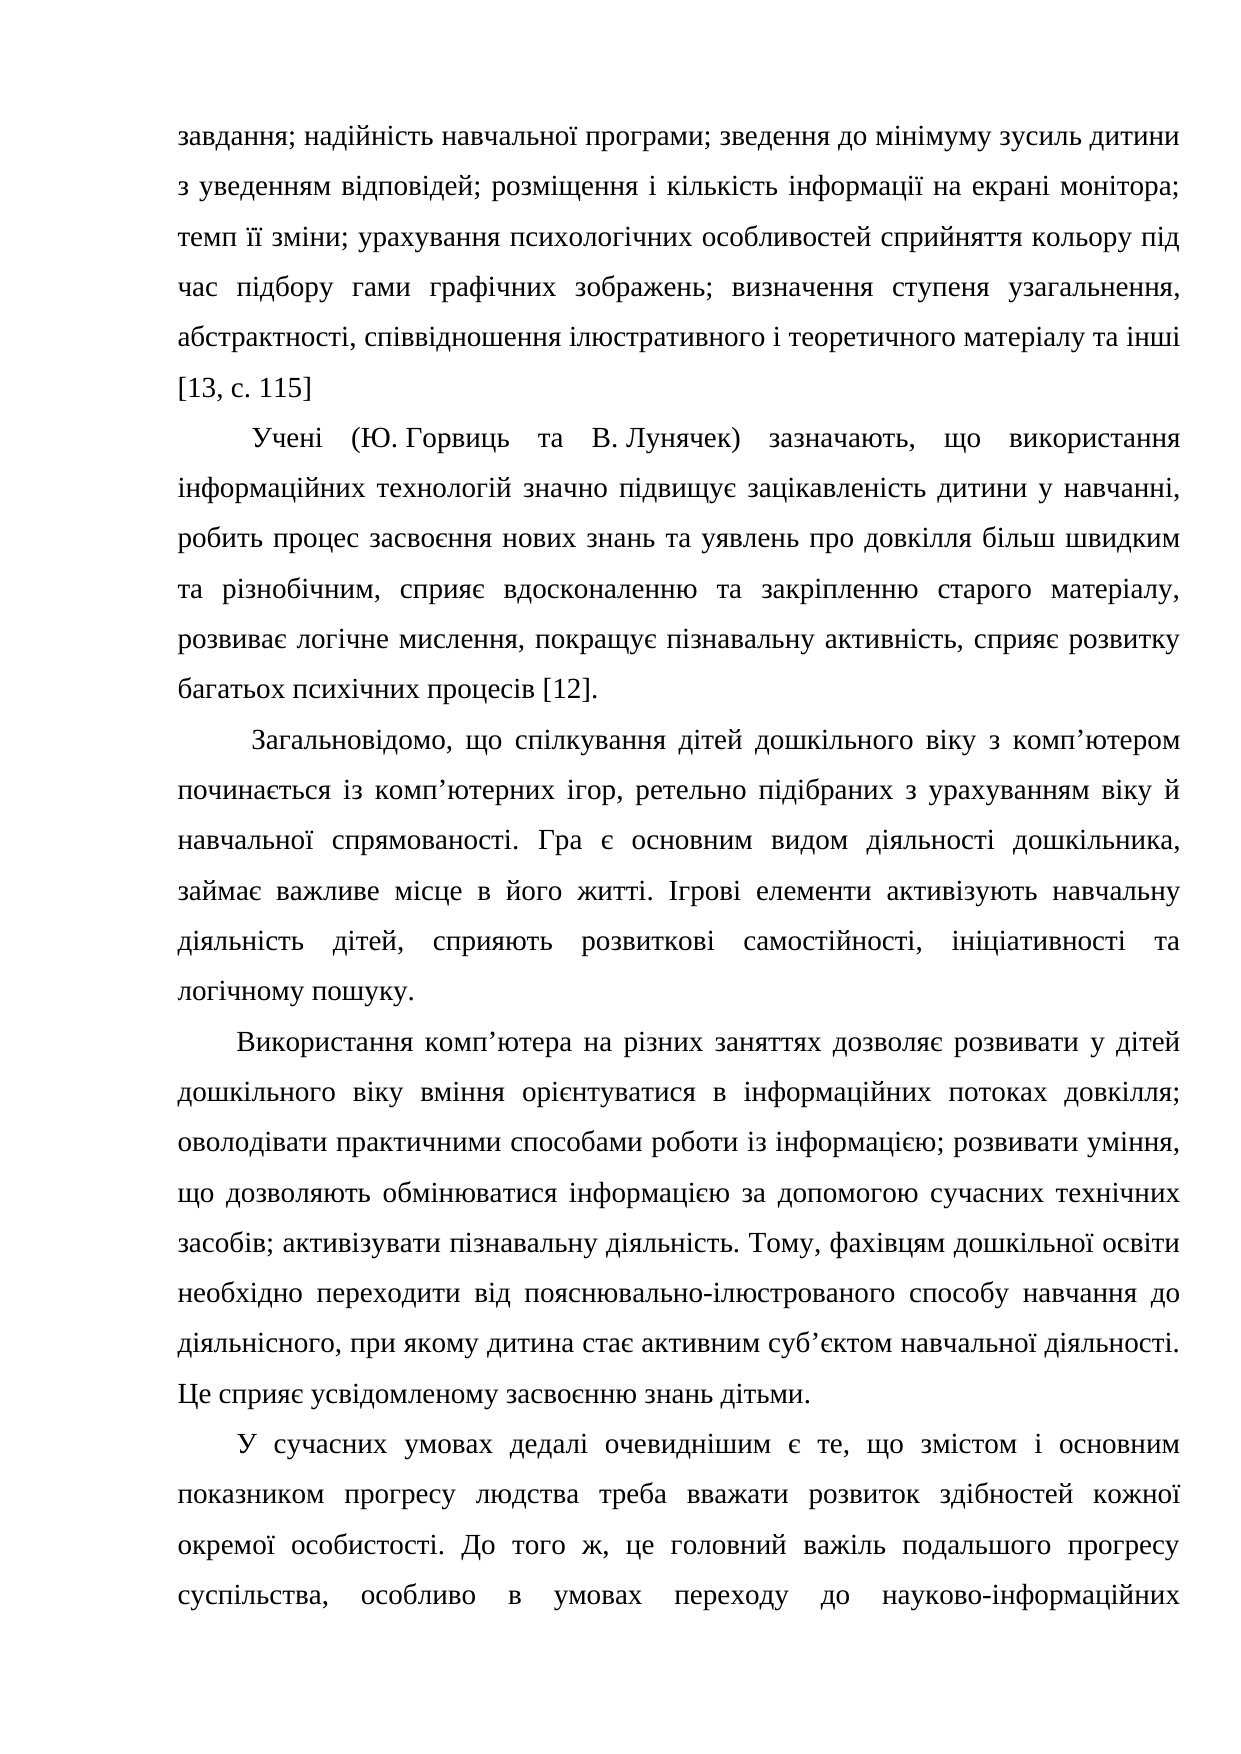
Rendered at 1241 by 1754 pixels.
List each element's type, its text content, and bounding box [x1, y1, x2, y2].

text Використання комп’ютера на різних заняттях дозволяє розвивати у дітей дошкільного віку вміння орієнтуватися в інформаційних потоках довкілля; оволодівати практичними способами роботи із інформацією; розвивати уміння, що дозволяють обмінюватися інформацією за допомогою сучасних технічних засобів; активізувати пізнавальну діяльність. Тому, фахівцям дошкільної освіти необхідно переходити від пояснювально-ілюстрованого способу навчання до діяльнісного, при якому дитина стає активним суб’єктом навчальної діяльності. Це сприяє усвідомленому засвоєнню знань дітьми. [177, 1024, 1181, 1409]
text Учені (Ю. Горвиць та В. Лунячек) зазначають, що використання інформаційних технологій значно підвищує зацікавленість дитини у навчанні, робить процес засвоєння нових знань та уявлень про довкілля більш швидким та різнобічним, сприяє вдосконаленню та закріпленню старого матеріалу, розвиває логічне мислення, покращує пізнавальну активність, сприяє розвитку багатьох психічних процесів [12]. [177, 420, 1181, 705]
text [177, 1426, 1181, 1611]
text Загальновідомо, що спілкування дітей дошкільного віку з комп’ютером починається із комп’ютерних ігор, ретельно підібраних з урахуванням віку й навчальної спрямованості. Гра є основним видом діяльності дошкільника, займає важливе місце в його житті. Ігрові елементи активізують навчальну діяльність дітей, сприяють розвиткові самостійності, ініціативності та логічному пошуку. [177, 722, 1181, 1007]
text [177, 118, 1181, 403]
